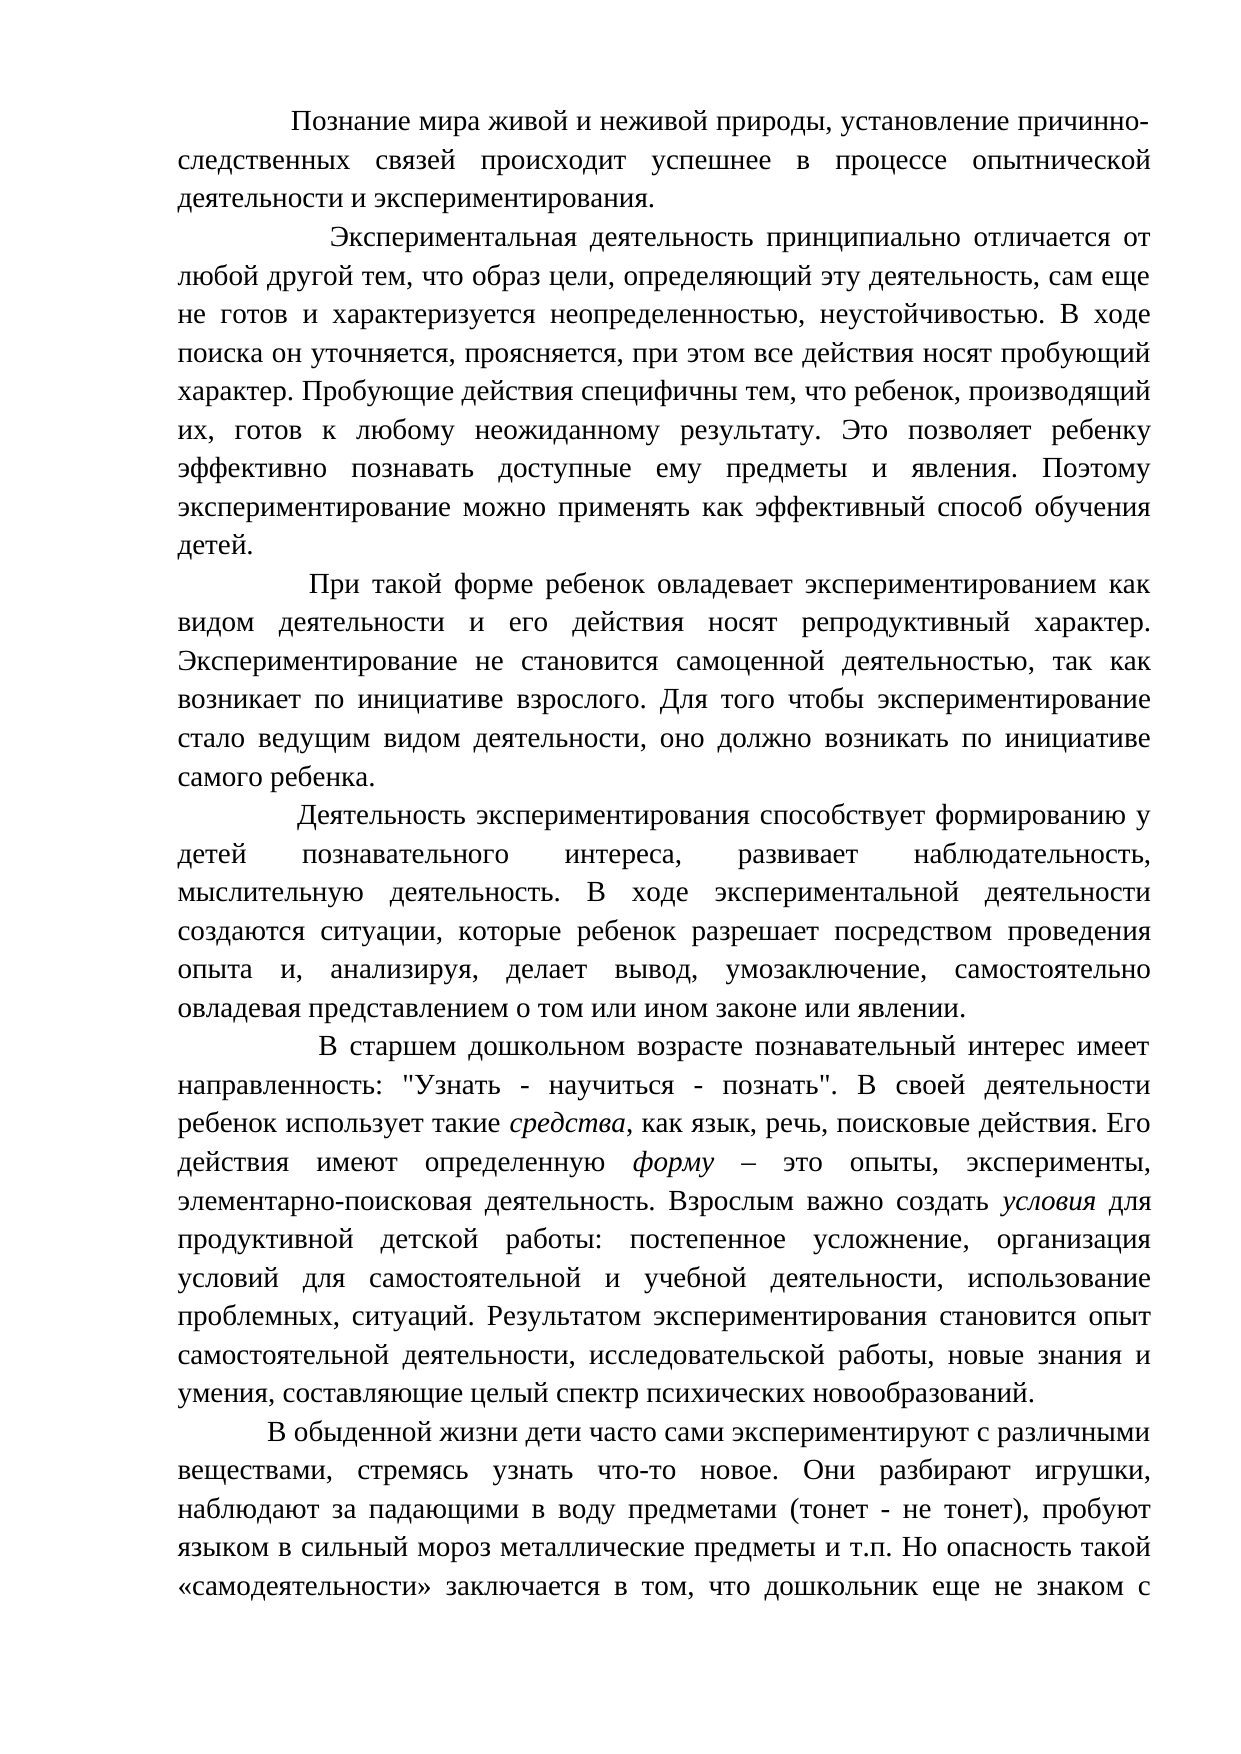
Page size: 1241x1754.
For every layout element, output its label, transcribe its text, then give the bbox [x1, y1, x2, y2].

text В старшем дошкольном возрасте познавательный интерес имеет направленность: "Узнать - научиться - познать". В своей деятельности ребенок использует такие средства, как язык, речь, поисковые действия. Его действия имеют определенную форму – это опыты, эксперименты, элементарно-поисковая деятельность. Взрослым важно создать условия для продуктивной детской работы: постепенное усложнение, организация условий для самостоятельной и учебной деятельности, использование проблемных, ситуаций. Результатом экспериментирования становится опыт самостоятельной деятельности, исследовательской работы, новые знания и умения, составляющие целый спектр психических новообразований. [177, 1028, 1152, 1409]
text Деятельность экспериментирования способствует формированию у детей познавательного интереса, развивает наблюдательность, мыслительную деятельность. В ходе экспериментальной деятельности создаются ситуации, которые ребенок разрешает посредством проведения опыта и, анализируя, делает вывод, умозаключение, самостоятельно овладевая представлением о том или ином законе или явлении. [177, 797, 1152, 1023]
text Познание мира живой и неживой природы, установление причинно-следственных связей происходит успешнее в процессе опытнической деятельности и экспериментирования. [177, 103, 1152, 214]
text Экспериментальная деятельность принципиально отличается от любой другой тем, что образ цели, определяющий эту деятельность, сам еще не готов и характеризуется неопределенностью, неустойчивостью. В ходе поиска он уточняется, проясняется, при этом все действия носят пробующий характер. Пробующие действия специфичны тем, что ребенок, производящий их, готов к любому неожиданному результату. Это позволяет ребенку эффективно познавать доступные ему предметы и явления. Поэтому экспериментирование можно применять как эффективный способ обучения детей. [177, 219, 1152, 561]
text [177, 1414, 1152, 1602]
text При такой форме ребенок овладевает экспериментированием как видом деятельности и его действия носят репродуктивный характер. Экспериментирование не становится самоценной деятельностью, так как возникает по инициативе взрослого. Для того чтобы экспериментирование стало ведущим видом деятельности, оно должно возникать по инициативе самого ребенка. [177, 566, 1152, 792]
